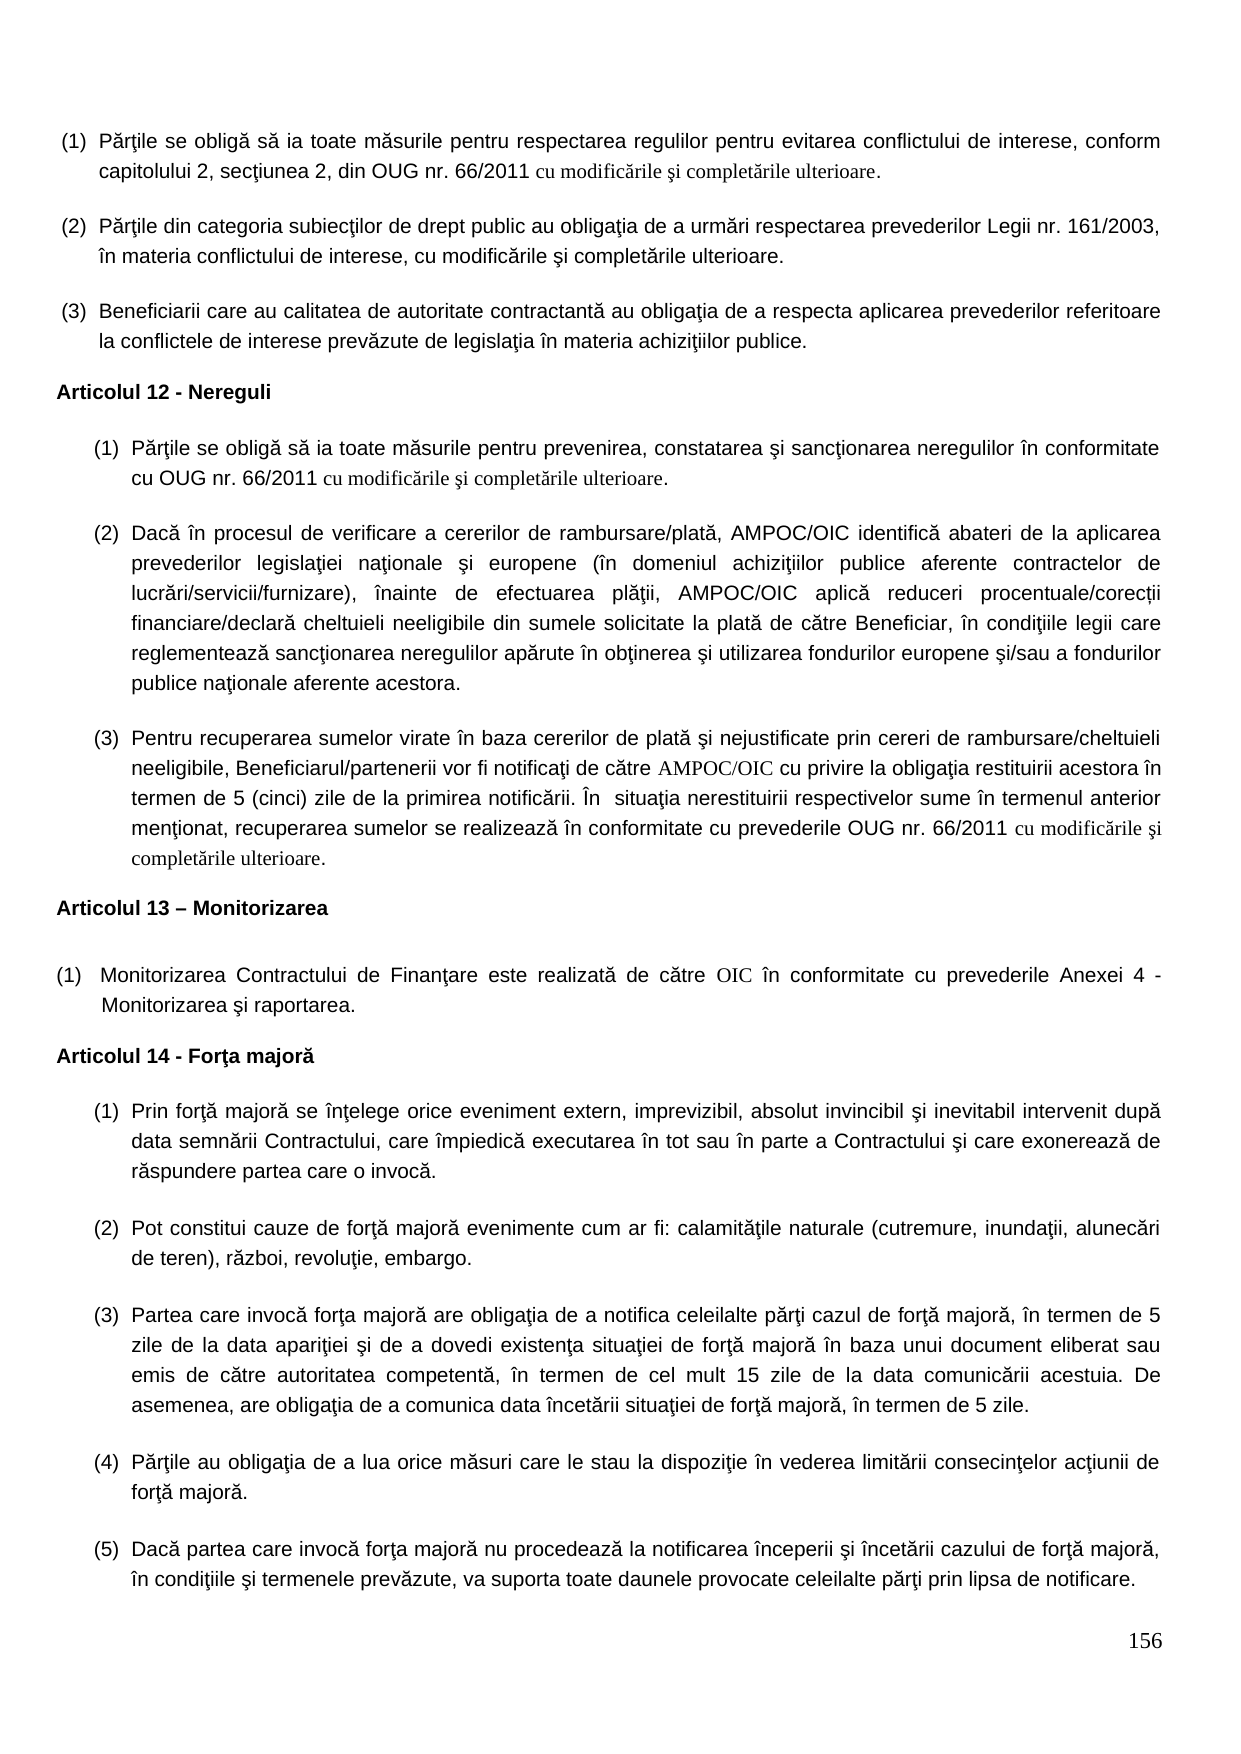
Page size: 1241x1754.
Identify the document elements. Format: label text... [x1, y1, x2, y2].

list Părţile se obligă să ia toate măsurile pentru respectarea regulilor pentru evitarea conflictului de interese, conform capitolului 2, secţiunea 2, din OUG nr. 66/2011 cu modificările şi completările ulterioare. [61, 125, 1162, 185]
list Beneficiarii care au calitatea de autoritate contractantă au obligaţia de a respecta aplicarea prevederilor referitoare la conflictele de interese prevăzute de legislaţia în materia achiziţiilor publice. [61, 295, 1162, 355]
list Monitorizarea Contractului de Finanţare este realizată de către OIC în conformitate cu prevederile Anexei 4 - Monitorizarea şi raportarea. [56, 959, 1162, 1019]
list Părţile au obligaţia de a lua orice măsuri care le stau la dispoziţie în vederea limitării consecinţelor acţiunii de forţă majoră. [94, 1446, 1162, 1506]
list Părţile din categoria subiecţilor de drept public au obligaţia de a urmări respectarea prevederilor Legii nr. 161/2003, în materia conflictului de interese, cu modificările şi completările ulterioare. [61, 210, 1162, 270]
list Dacă în procesul de verificare a cererilor de rambursare/plată, AMPOC/OIC identifică abateri de la aplicarea prevederilor legislaţiei naţionale şi europene (în domeniul achiziţiilor publice aferente contractelor de lucrări/servicii/furnizare), înainte de efectuarea plăţii, AMPOC/OIC aplică reduceri procentuale/corecții financiare/declară cheltuieli neeligibile din sumele solicitate la plată de către Beneficiar, în condiţiile legii care reglementează sancţionarea neregulilor apărute în obţinerea şi utilizarea fondurilor europene şi/sau a fondurilor publice naţionale aferente acestora. [94, 516, 1162, 696]
list Pot constitui cauze de forţă majoră evenimente cum ar fi: calamităţile naturale (cutremure, inundaţii, alunecări de teren), război, revoluţie, embargo. [94, 1212, 1162, 1272]
text Articolul 12 - Nereguli [56, 380, 1162, 404]
text Articolul 14 - Forţa majoră [56, 1044, 1162, 1068]
list Dacă partea care invocă forţa majoră nu procedează la notificarea începerii şi încetării cazului de forţă majoră, în condiţiile şi termenele prevăzute, va suporta toate daunele provocate celeilalte părţi prin lipsa de notificare. [94, 1533, 1162, 1593]
text Articolul 13 – Monitorizarea [56, 896, 1162, 920]
list Pentru recuperarea sumelor virate în baza cererilor de plată şi nejustificate prin cereri de rambursare/cheltuieli neeligibile, Beneficiarul/partenerii vor fi notificaţi de către AMPOC/OIC cu privire la obligaţia restituirii acestora în termen de 5 (cinci) zile de la primirea notificării. În situaţia nerestituirii respectivelor sume în termenul anterior menţionat, recuperarea sumelor se realizează în conformitate cu prevederile OUG nr. 66/2011 cu modificările şi completările ulterioare. [94, 721, 1162, 871]
list Părţile se obligă să ia toate măsurile pentru prevenirea, constatarea şi sancţionarea neregulilor în conformitate cu OUG nr. 66/2011 cu modificările şi completările ulterioare. [94, 431, 1162, 491]
list Partea care invocă forţa majoră are obligaţia de a notifica celeilalte părţi cazul de forţă majoră, în termen de 5 zile de la data apariţiei şi de a dovedi existenţa situaţiei de forţă majoră în baza unui document eliberat sau emis de către autoritatea competentă, în termen de cel mult 15 zile de la data comunicării acestuia. De asemenea, are obligaţia de a comunica data încetării situaţiei de forţă majoră, în termen de 5 zile. [94, 1299, 1162, 1419]
list Prin forţă majoră se înţelege orice eveniment extern, imprevizibil, absolut invincibil şi inevitabil intervenit după data semnării Contractului, care împiedică executarea în tot sau în parte a Contractului şi care exonerează de răspundere partea care o invocă. [94, 1095, 1162, 1185]
